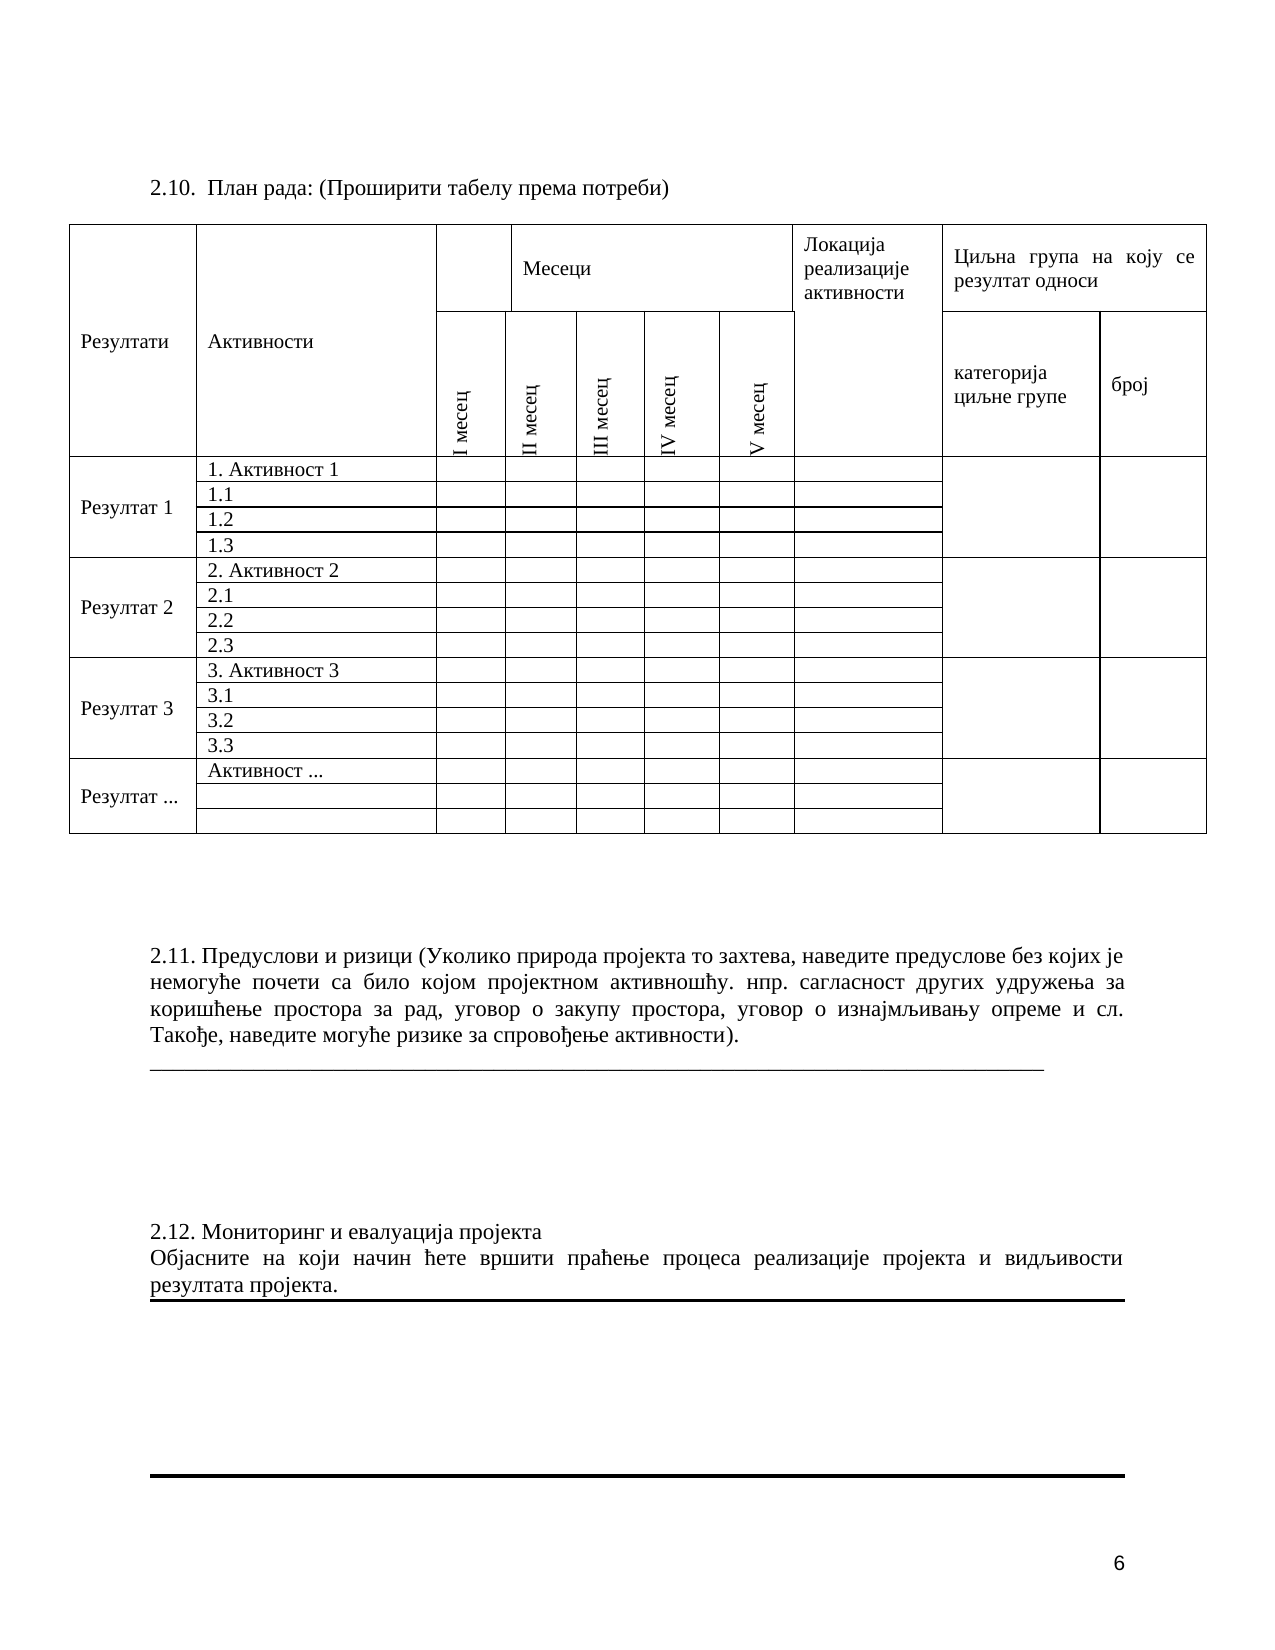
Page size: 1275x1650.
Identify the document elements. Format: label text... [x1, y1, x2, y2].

table_cell [577, 583, 644, 607]
table_cell 3.3 [197, 733, 436, 757]
table_cell 2. Активност 2 [197, 558, 436, 582]
table_cell [1101, 759, 1206, 833]
table_cell [795, 311, 942, 456]
table_cell [437, 583, 505, 607]
table_cell [437, 608, 505, 632]
table_header Месеци [512, 225, 792, 311]
table_header [437, 225, 511, 311]
table_cell [943, 658, 1099, 757]
table_cell 2.1 [197, 583, 436, 607]
table_cell категорија циљне групе [943, 312, 1099, 456]
table_cell [795, 683, 942, 707]
table_cell [577, 482, 644, 506]
table_cell [720, 708, 794, 732]
text ______________________________________________________________________________ [150, 1047, 1125, 1074]
table_cell [506, 708, 576, 732]
table_cell [943, 558, 1099, 657]
table_cell III месец [577, 312, 644, 456]
table_cell [577, 733, 644, 757]
table_cell [645, 784, 719, 808]
table_cell [506, 633, 576, 657]
table_cell [577, 784, 644, 808]
table_cell [645, 809, 719, 833]
table_cell 2.3 [197, 633, 436, 657]
table_cell 3.1 [197, 683, 436, 707]
table_cell [645, 608, 719, 632]
table_cell [720, 759, 794, 782]
table_cell [720, 558, 794, 582]
table_cell [437, 558, 505, 582]
table_cell [795, 558, 942, 582]
table_cell [645, 533, 719, 557]
table_cell 1.2 [197, 508, 436, 531]
table_cell [577, 759, 644, 782]
table_cell [720, 658, 794, 682]
text 2.10. План рада: (Проширити табелу према потреби) [150, 174, 1125, 200]
table_cell [437, 658, 505, 682]
table_cell [645, 683, 719, 707]
table_cell [720, 583, 794, 607]
table_cell [795, 809, 942, 833]
table_cell [795, 759, 942, 782]
table_cell [720, 533, 794, 557]
table_cell [795, 633, 942, 657]
table_cell [437, 533, 505, 557]
table_cell [577, 708, 644, 732]
table_cell [506, 508, 576, 531]
table_cell [720, 482, 794, 506]
table_cell [795, 658, 942, 682]
table_cell [506, 759, 576, 782]
table_cell [1101, 558, 1206, 657]
table_cell број [1101, 312, 1206, 456]
table_cell [437, 683, 505, 707]
table_cell [795, 733, 942, 757]
table_cell [506, 583, 576, 607]
table_cell [645, 508, 719, 531]
table_cell [506, 608, 576, 632]
table_cell [720, 457, 794, 481]
table_cell 3.2 [197, 708, 436, 732]
table_cell II месец [506, 312, 576, 456]
table_cell [506, 784, 576, 808]
table_cell [795, 784, 942, 808]
table_cell [506, 809, 576, 833]
table_cell [577, 608, 644, 632]
table_cell [577, 533, 644, 557]
table_cell 1.1 [197, 482, 436, 506]
table_cell [506, 683, 576, 707]
table_cell [720, 633, 794, 657]
table_cell [506, 482, 576, 506]
table_cell [506, 533, 576, 557]
table_cell [720, 508, 794, 531]
text 2.12. Мониторинг и евалуација пројекта [150, 1218, 1125, 1244]
table_header Резултати [70, 225, 196, 456]
table_cell [437, 708, 505, 732]
table_cell [645, 708, 719, 732]
table_cell [506, 733, 576, 757]
table_cell 1. Активност 1 [197, 457, 436, 481]
table_cell Резултат 2 [70, 558, 196, 657]
table_cell I месец [437, 312, 505, 456]
table_cell [720, 733, 794, 757]
table_cell [437, 784, 505, 808]
table_cell [197, 809, 436, 833]
table_cell [437, 508, 505, 531]
table_cell [943, 457, 1099, 557]
table_cell [506, 658, 576, 682]
table_cell [795, 457, 942, 481]
table_cell [645, 733, 719, 757]
table_cell [720, 809, 794, 833]
table_cell [1101, 658, 1206, 757]
table_cell Резултат 1 [70, 457, 196, 557]
table_header Циљна група на коју се резултат односи [943, 225, 1206, 311]
table_cell [577, 683, 644, 707]
table_cell [645, 583, 719, 607]
table_cell [506, 558, 576, 582]
table_cell [795, 533, 942, 557]
table_cell [577, 558, 644, 582]
table_cell [1101, 457, 1206, 557]
table_cell 3. Активност 3 [197, 658, 436, 682]
table_cell [577, 508, 644, 531]
table_cell [645, 482, 719, 506]
table_cell [795, 508, 942, 531]
table_cell 1.3 [197, 533, 436, 557]
table_cell Резултат 3 [70, 658, 196, 757]
table_cell IV месец [645, 312, 719, 456]
table_cell [720, 683, 794, 707]
table_header Локација реализације активности [793, 225, 942, 311]
table_cell [795, 583, 942, 607]
table_cell [437, 759, 505, 782]
table_cell [437, 733, 505, 757]
table_header Активности [197, 225, 436, 456]
table_cell [577, 457, 644, 481]
table_cell [720, 784, 794, 808]
table_cell Резултат ... [70, 759, 196, 833]
table_cell [645, 633, 719, 657]
table_cell [645, 457, 719, 481]
table_cell V месец [720, 312, 794, 456]
text 2.11. Предуслови и ризици (Уколико природа пројекта то захтева, наведите предуслове без којих је немогуће почети са било којом пројектном активношћу. нпр. сагласност других удружења за коришћење простора за рад, уговор о закупу простора, уговор о изнајмљивању опреме и сл. Такође, наведите могуће ризике за спровођење активности). [150, 942, 1125, 1047]
table_cell Активност ... [197, 759, 436, 782]
table_cell [645, 658, 719, 682]
table_cell [645, 558, 719, 582]
table_cell [645, 759, 719, 782]
table_cell [437, 809, 505, 833]
table_cell [795, 608, 942, 632]
table_cell [577, 658, 644, 682]
table_cell [577, 809, 644, 833]
table_cell [437, 457, 505, 481]
table_cell [795, 482, 942, 506]
table_cell [506, 457, 576, 481]
table_cell [437, 482, 505, 506]
table_cell [943, 759, 1099, 833]
table_cell [795, 708, 942, 732]
table_cell 2.2 [197, 608, 436, 632]
table_cell [577, 633, 644, 657]
text Објасните на који начин ћете вршити праћење процеса реализације пројекта и видљивости резултата пројекта. [150, 1244, 1125, 1299]
table_cell [197, 784, 436, 808]
table_cell [437, 633, 505, 657]
table_cell [720, 608, 794, 632]
